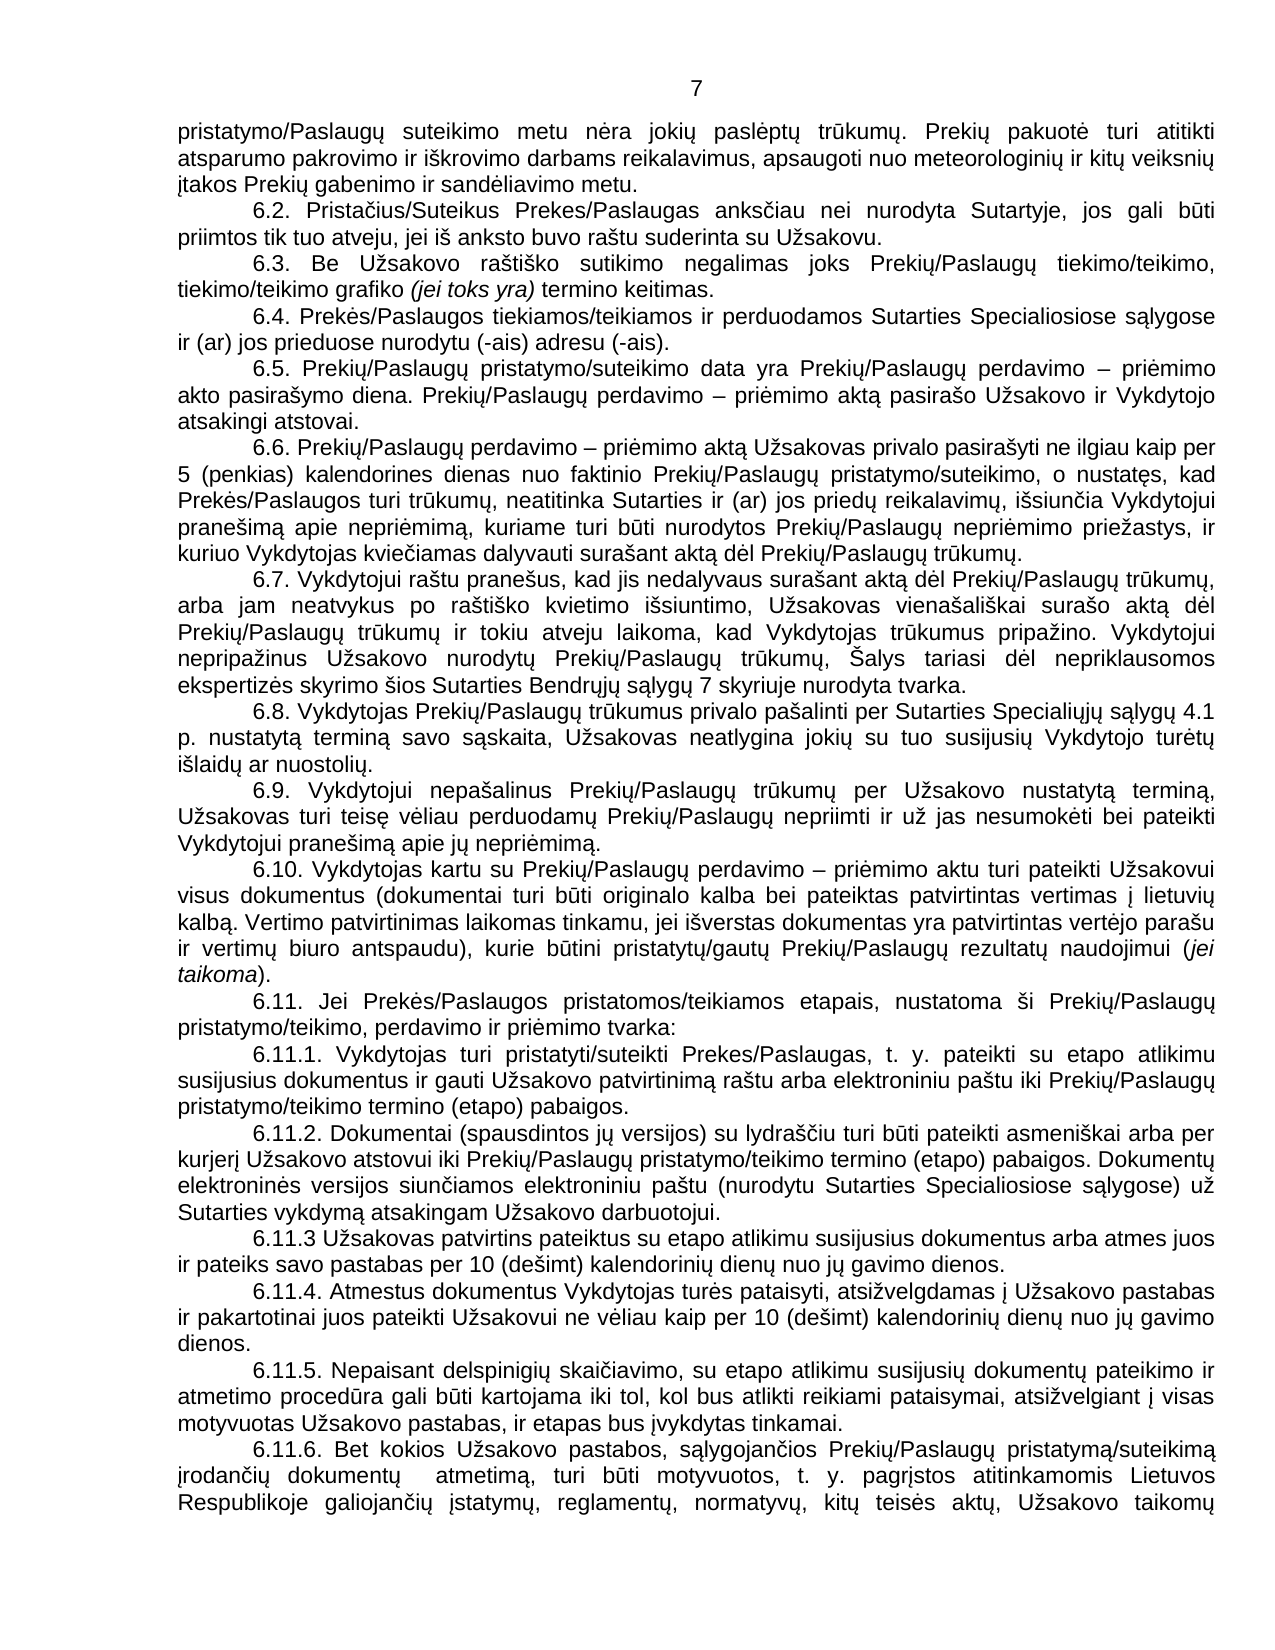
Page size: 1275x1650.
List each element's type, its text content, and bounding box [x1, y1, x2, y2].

text 6.3. Be Užsakovo raštiško sutikimo negalimas joks Prekių/Paslaugų tiekimo/teikimo, tiekimo/teikimo grafiko (jei toks yra) termino keitimas. [177, 250, 1216, 303]
text 6.11.3 Užsakovas patvirtins pateiktus su etapo atlikimu susijusius dokumentus arba atmes juos ir pateiks savo pastabas per 10 (dešimt) kalendorinių dienų nuo jų gavimo dienos. [177, 1225, 1216, 1278]
text 6.11. Jei Prekės/Paslaugos pristatomos/teikiamos etapais, nustatoma ši Prekių/Paslaugų pristatymo/teikimo, perdavimo ir priėmimo tvarka: [177, 988, 1216, 1041]
text 6.6. Prekių/Paslaugų perdavimo – priėmimo aktą Užsakovas privalo pasirašyti ne ilgiau kaip per 5 (penkias) kalendorines dienas nuo faktinio Prekių/Paslaugų pristatymo/suteikimo, o nustatęs, kad Prekės/Paslaugos turi trūkumų, neatitinka Sutarties ir (ar) jos priedų reikalavimų, išsiunčia Vykdytojui pranešimą apie nepriėmimą, kuriame turi būti nurodytos Prekių/Paslaugų nepriėmimo priežastys, ir kuriuo Vykdytojas kviečiamas dalyvauti surašant aktą dėl Prekių/Paslaugų trūkumų. [177, 434, 1216, 566]
text 6.7. Vykdytojui raštu pranešus, kad jis nedalyvaus surašant aktą dėl Prekių/Paslaugų trūkumų, arba jam neatvykus po raštiško kvietimo išsiuntimo, Užsakovas vienašališkai surašo aktą dėl Prekių/Paslaugų trūkumų ir tokiu atveju laikoma, kad Vykdytojas trūkumus pripažino. Vykdytojui nepripažinus Užsakovo nurodytų Prekių/Paslaugų trūkumų, Šalys tariasi dėl nepriklausomos ekspertizės skyrimo šios Sutarties Bendrųjų sąlygų 7 skyriuje nurodyta tvarka. [177, 566, 1216, 698]
text 6.2. Pristačius/Suteikus Prekes/Paslaugas anksčiau nei nurodyta Sutartyje, jos gali būti priimtos tik tuo atveju, jei iš anksto buvo raštu suderinta su Užsakovu. [177, 197, 1216, 250]
text 6.4. Prekės/Paslaugos tiekiamos/teikiamos ir perduodamos Sutarties Specialiosiose sąlygose ir (ar) jos prieduose nurodytu (-ais) adresu (-ais). [177, 303, 1216, 355]
text 6.11.1. Vykdytojas turi pristatyti/suteikti Prekes/Paslaugas, t. y. pateikti su etapo atlikimu susijusius dokumentus ir gauti Užsakovo patvirtinimą raštu arba elektroniniu paštu iki Prekių/Paslaugų pristatymo/teikimo termino (etapo) pabaigos. [177, 1041, 1216, 1119]
text 6.10. Vykdytojas kartu su Prekių/Paslaugų perdavimo – priėmimo aktu turi pateikti Užsakovui visus dokumentus (dokumentai turi būti originalo kalba bei pateiktas patvirtintas vertimas į lietuvių kalbą. Vertimo patvirtinimas laikomas tinkamu, jei išverstas dokumentas yra patvirtintas vertėjo parašu ir vertimų biuro antspaudu), kurie būtini pristatytų/gautų Prekių/Paslaugų rezultatų naudojimui (jei taikoma). [177, 856, 1216, 988]
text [177, 1436, 1216, 1515]
text 6.11.4. Atmestus dokumentus Vykdytojas turės pataisyti, atsižvelgdamas į Užsakovo pastabas ir pakartotinai juos pateikti Užsakovui ne vėliau kaip per 10 (dešimt) kalendorinių dienų nuo jų gavimo dienos. [177, 1278, 1216, 1357]
text 6.5. Prekių/Paslaugų pristatymo/suteikimo data yra Prekių/Paslaugų perdavimo – priėmimo akto pasirašymo diena. Prekių/Paslaugų perdavimo – priėmimo aktą pasirašo Užsakovo ir Vykdytojo atsakingi atstovai. [177, 355, 1216, 434]
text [177, 118, 1216, 197]
text 6.11.5. Nepaisant delspinigių skaičiavimo, su etapo atlikimu susijusių dokumentų pateikimo ir atmetimo procedūra gali būti kartojama iki tol, kol bus atlikti reikiami pataisymai, atsižvelgiant į visas motyvuotas Užsakovo pastabas, ir etapas bus įvykdytas tinkamai. [177, 1357, 1216, 1436]
text 6.8. Vykdytojas Prekių/Paslaugų trūkumus privalo pašalinti per Sutarties Specialiųjų sąlygų 4.1 p. nustatytą terminą savo sąskaita, Užsakovas neatlygina jokių su tuo susijusių Vykdytojo turėtų išlaidų ar nuostolių. [177, 698, 1216, 777]
text 6.11.2. Dokumentai (spausdintos jų versijos) su lydraščiu turi būti pateikti asmeniškai arba per kurjerį Užsakovo atstovui iki Prekių/Paslaugų pristatymo/teikimo termino (etapo) pabaigos. Dokumentų elektroninės versijos siunčiamos elektroniniu paštu (nurodytu Sutarties Specialiosiose sąlygose) už Sutarties vykdymą atsakingam Užsakovo darbuotojui. [177, 1119, 1216, 1225]
text 6.9. Vykdytojui nepašalinus Prekių/Paslaugų trūkumų per Užsakovo nustatytą terminą, Užsakovas turi teisę vėliau perduodamų Prekių/Paslaugų nepriimti ir už jas nesumokėti bei pateikti Vykdytojui pranešimą apie jų nepriėmimą. [177, 777, 1216, 856]
